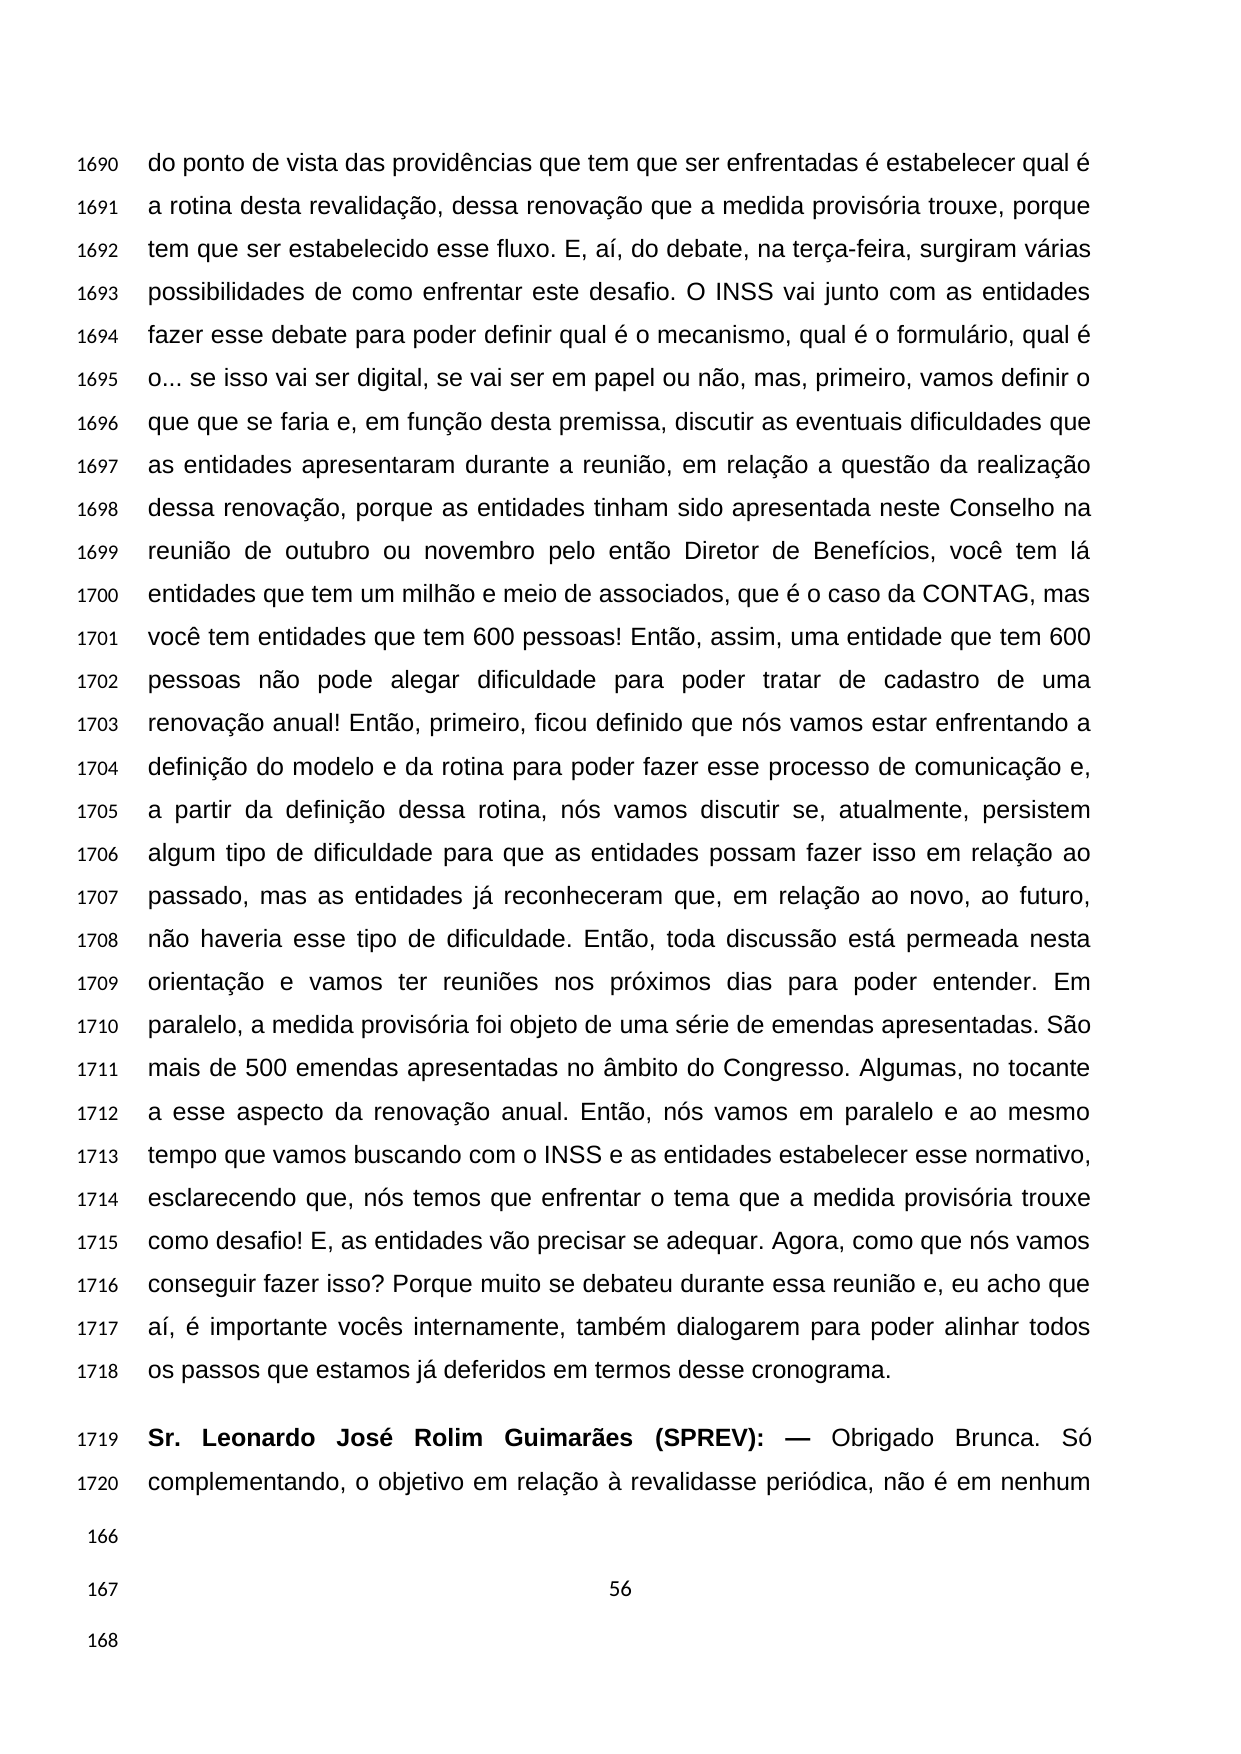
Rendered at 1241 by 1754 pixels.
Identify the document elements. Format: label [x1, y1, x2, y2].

text [148, 1423, 1092, 1495]
text [148, 148, 1092, 1384]
